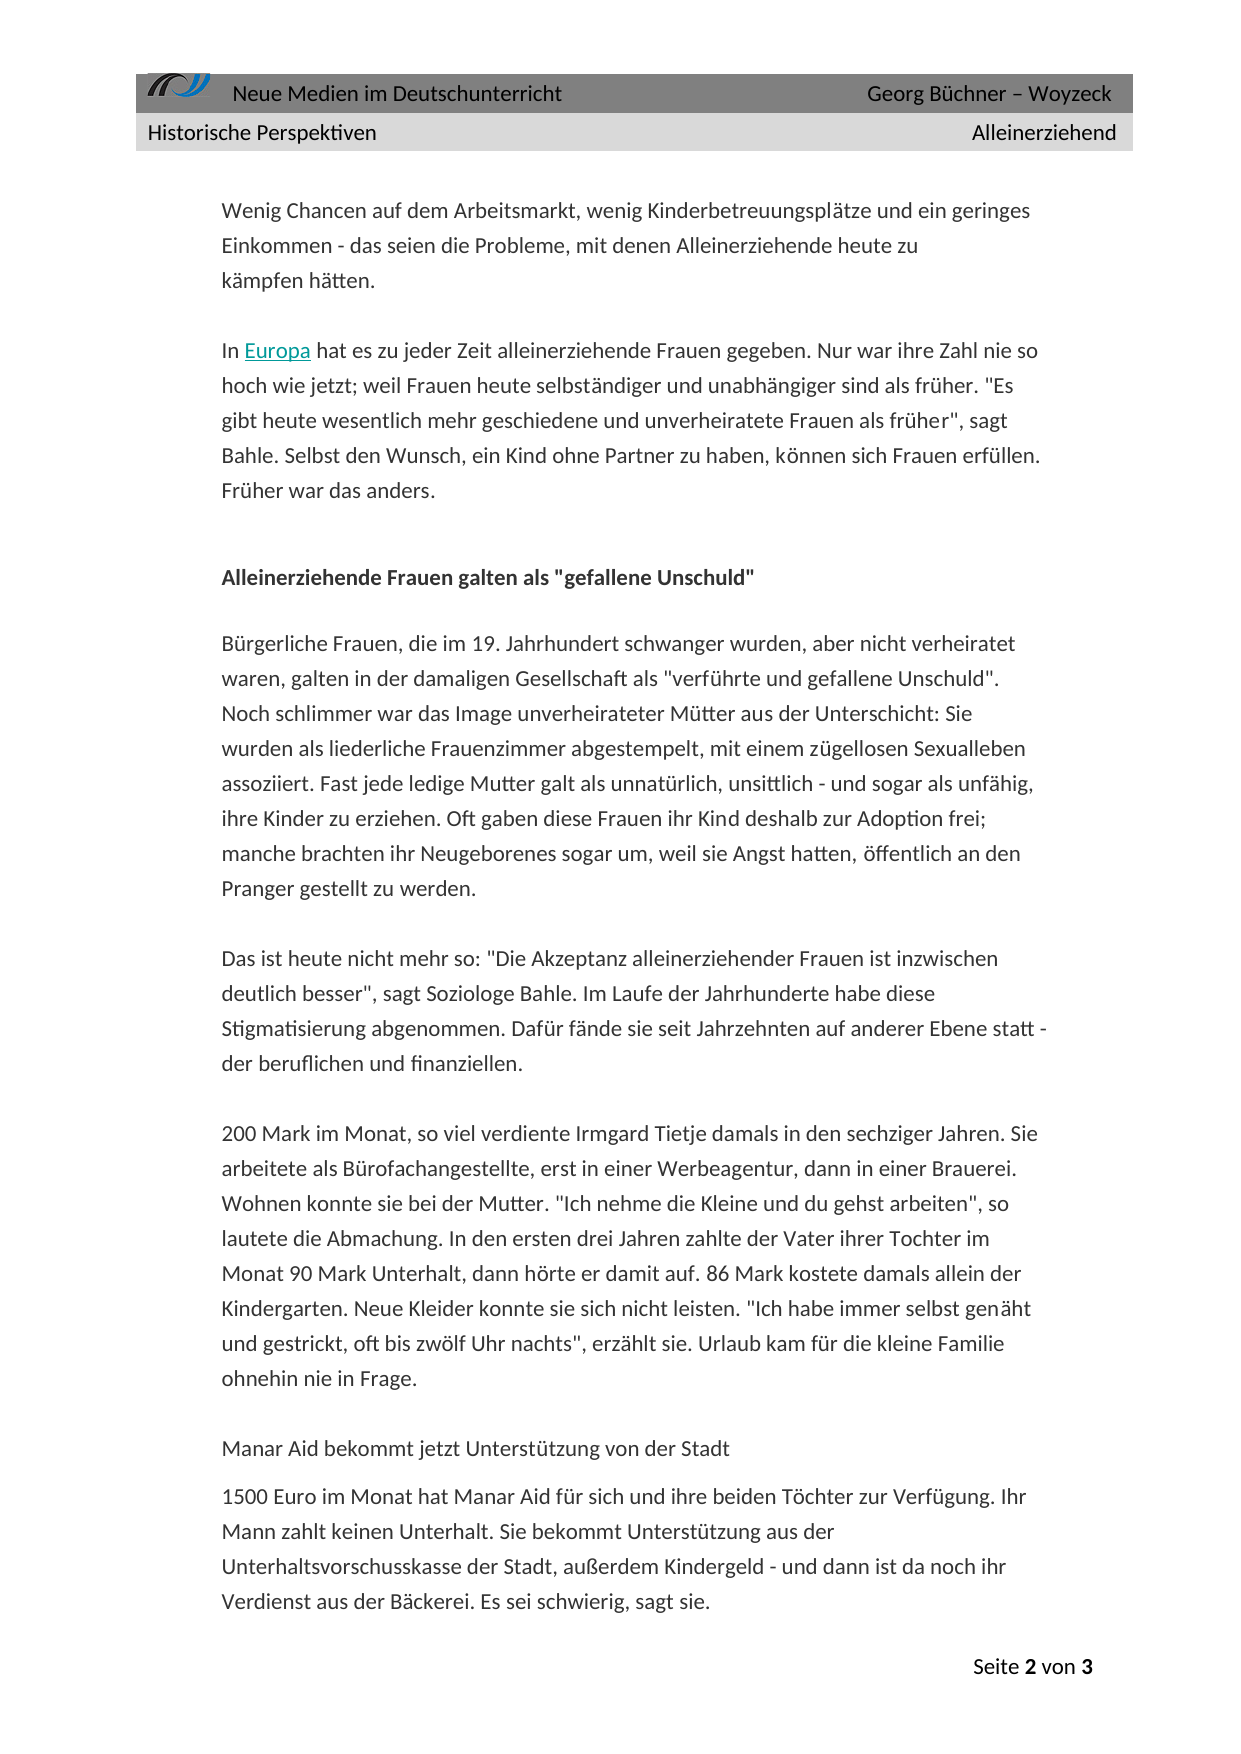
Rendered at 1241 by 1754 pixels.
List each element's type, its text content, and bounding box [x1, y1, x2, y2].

text 1500 Euro im Monat hat Manar Aid für sich und ihre beiden Töchter zur Verfügung. Ihr Mann zahlt keinen Unterhalt. Sie bekommt Unterstützung aus der Unterhaltsvorschusskasse der Stadt, außerdem Kindergeld - und dann ist da noch ihr Verdienst aus der Bäckerei. Es sei schwierig, sagt sie. [221, 1475, 1048, 1615]
text Das ist heute nicht mehr so: "Die Akzeptanz alleinerziehender Frauen ist inzwischen deutlich besser", sagt Soziologe Bahle. Im Laufe der Jahrhunderte habe diese Stigmatisierung abgenommen. Dafür fände sie seit Jahrzehnten auf anderer Ebene statt - der beruflichen und finanziellen. [221, 937, 1048, 1077]
picture [147, 73, 211, 97]
subtitle Manar Aid bekommt jetzt Unterstützung von der Stadt [221, 1427, 1048, 1462]
text 200 Mark im Monat, so viel verdiente Irmgard Tietje damals in den sechziger Jahren. Sie arbeitete als Bürofachangestellte, erst in einer Werbeagentur, dann in einer Brauerei. Wohnen konnte sie bei der Mutter. "Ich nehme die Kleine und du gehst arbeiten", so lautete die Abmachung. In den ersten drei Jahren zahlte der Vater ihrer Tochter im Monat 90 Mark Unterhalt, dann hörte er damit auf. 86 Mark kostete damals allein der Kindergarten. Neue Kleider konnte sie sich nicht leisten. "Ich habe immer selbst genäht und gestrickt, oft bis zwölf Uhr nachts", erzählt sie. Urlaub kam für die kleine Familie ohnehin nie in Frage. [221, 1112, 1048, 1392]
text Alleinerziehende Frauen galten als "gefallene Unschuld" [221, 563, 1048, 591]
text In Europa hat es zu jeder Zeit alleinerziehende Frauen gegeben. Nur war ihre Zahl nie so hoch wie jetzt; weil Frauen heute selbständiger und unabhängiger sind als früher. "Es gibt heute wesentlich mehr geschiedene und unverheiratete Frauen als früher", sagt Bahle. Selbst den Wunsch, ein Kind ohne Partner zu haben, können sich Frauen erfüllen. Früher war das anders. [221, 329, 1048, 504]
text Bürgerliche Frauen, die im 19. Jahrhundert schwanger wurden, aber nicht verheiratet waren, galten in der damaligen Gesellschaft als "verführte und gefallene Unschuld". Noch schlimmer war das Image unverheirateter Mütter aus der Unterschicht: Sie wurden als liederliche Frauenzimmer abgestempelt, mit einem zügellosen Sexualleben assoziiert. Fast jede ledige Mutter galt als unnatürlich, unsittlich - und sogar als unfähig, ihre Kinder zu erziehen. Oft gaben diese Frauen ihr Kind deshalb zur Adoption frei; manche brachten ihr Neugeborenes sogar um, weil sie Angst hatten, öffentlich an den Pranger gestellt zu werden. [221, 622, 1048, 902]
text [221, 189, 1048, 294]
